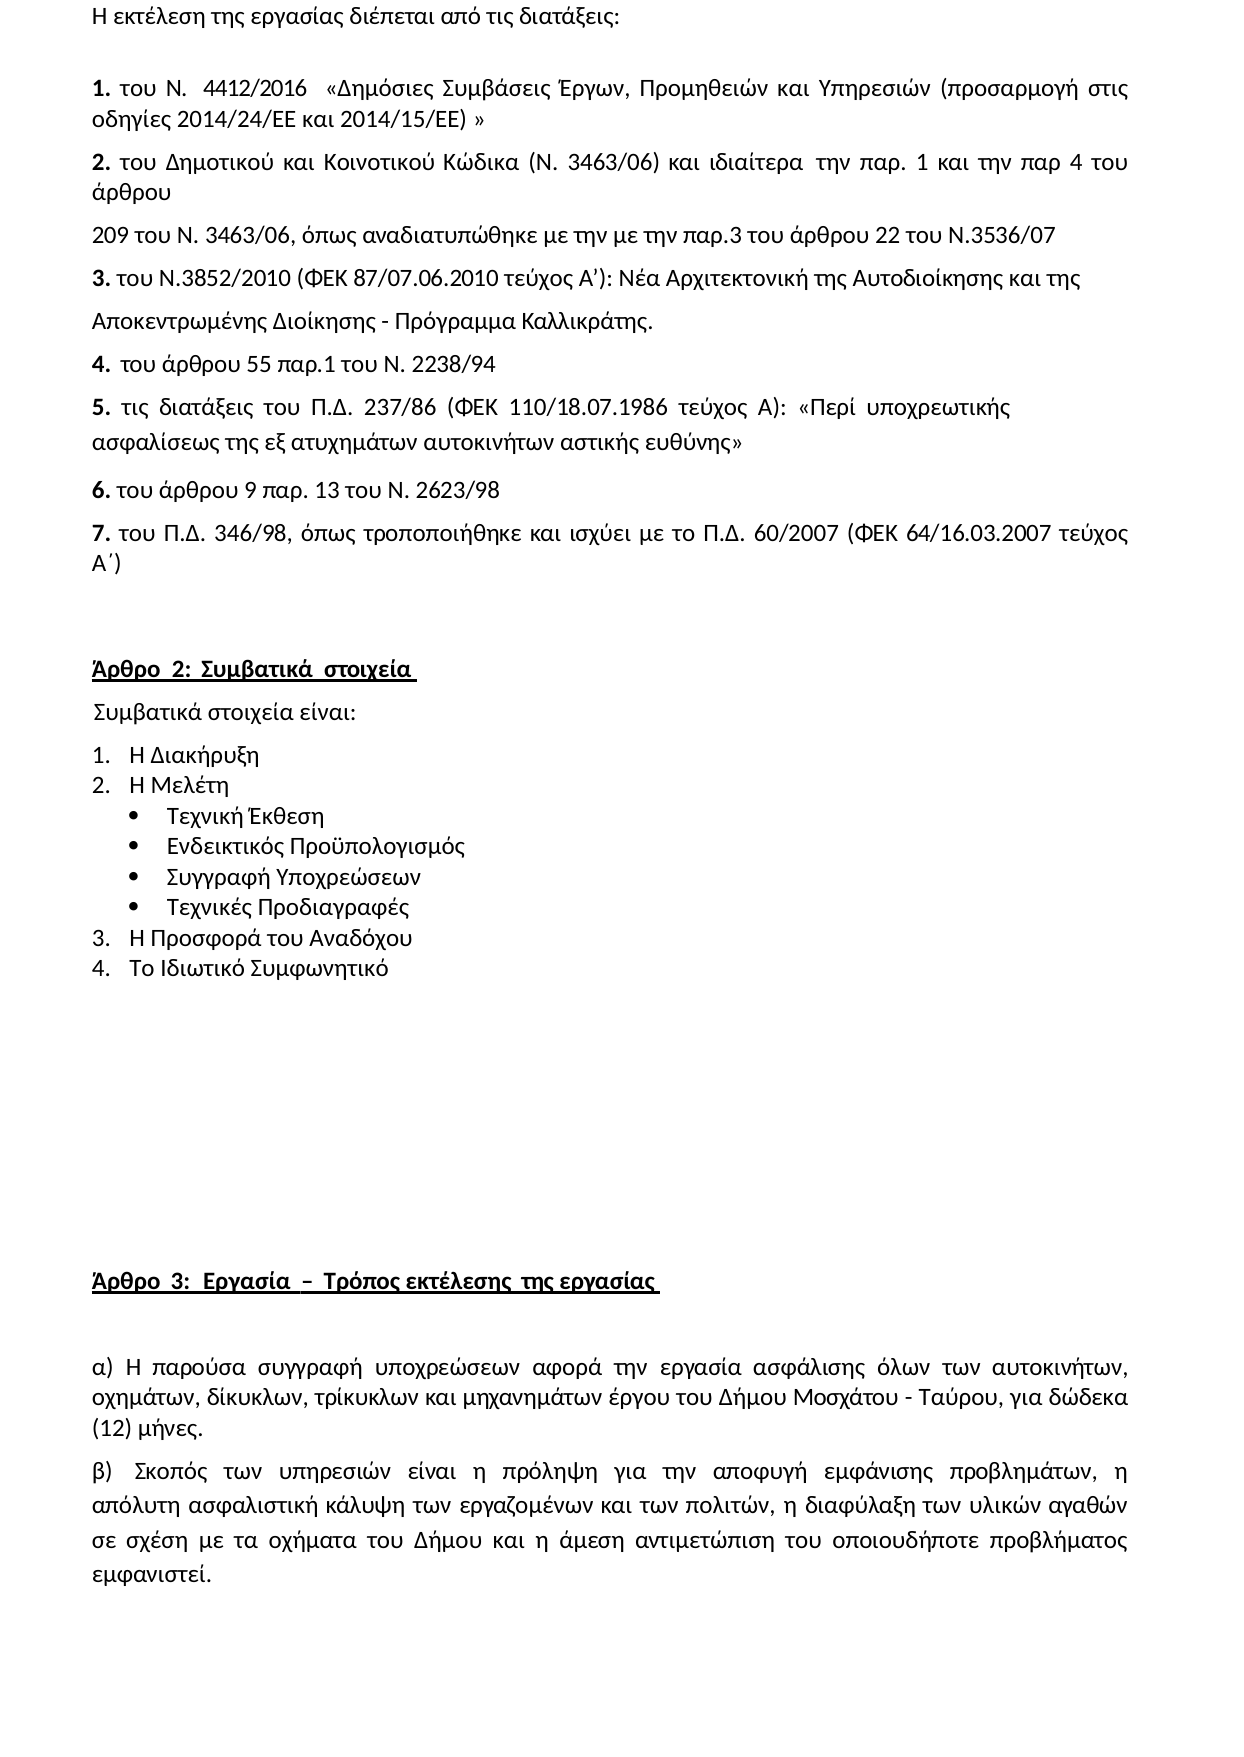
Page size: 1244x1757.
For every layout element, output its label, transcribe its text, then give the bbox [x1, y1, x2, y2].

text α) Η παρούσα συγγραφή υποχρεώσεων αφορά την εργασία ασφάλισης όλων των αυτοκινήτων, οχημάτων, δίκυκλων, τρίκυκλων και μηχανημάτων έργου του Δήμου Μοσχάτου - Ταύρου, για δώδεκα (12) μήνες. [92, 1351, 1128, 1442]
list Ενδεικτικός Προϋπολογισμός [129, 831, 1129, 861]
text 4. του άρθρου 55 παρ.1 του Ν. 2238/94 [92, 348, 1129, 379]
text Συμβατικά στοιχεία είναι: [94, 696, 1129, 726]
text 5. τις διατάξεις του Π.Δ. 237/86 (ΦΕΚ 110/18.07.1986 τεύχος Α): «Περί υποχρεωτικής ασφαλίσεως της εξ ατυχημάτων αυτοκινήτων αστικής ευθύνης» [92, 391, 1011, 457]
list Τεχνική Έκθεση [129, 800, 1129, 831]
text 209 του Ν. 3463/06, όπως αναδιατυπώθηκε με την με την παρ.3 του άρθρου 22 του Ν.3536/07 [92, 219, 1129, 250]
text 6. του άρθρου 9 παρ. 13 του Ν. 2623/98 [92, 474, 1129, 504]
text 1. του Ν. 4412/2016 «Δημόσιες Συμβάσεις Έργων, Προμηθειών και Υπηρεσιών (προσαρμογή στις οδηγίες 2014/24/ΕΕ και 2014/15/ΕΕ) » [92, 72, 1129, 133]
text Άρθρο 3: Εργασία – Τρόπος εκτέλεσης της εργασίας [92, 1265, 1129, 1295]
text 2. του Δημοτικού και Κοινοτικού Κώδικα (Ν. 3463/06) και ιδιαίτερα την παρ. 1 και την παρ 4 του άρθρου [92, 146, 1129, 207]
text 3. του Ν.3852/2010 (ΦΕΚ 87/07.06.2010 τεύχος Α’): Νέα Αρχιτεκτονική της Αυτοδιοίκησης και της [92, 262, 1129, 293]
text Άρθρο 2: Συμβατικά στοιχεία [92, 653, 1129, 683]
list Το Ιδιωτικό Συμφωνητικό [92, 953, 1129, 983]
text β) Σκοπός των υπηρεσιών είναι η πρόληψη για την αποφυγή εμφάνισης προβλημάτων, η απόλυτη ασφαλιστική κάλυψη των εργαζομένων και των πολιτών, η διαφύλαξη των υλικών αγαθών σε σχέση με τα οχήματα του Δήμου και η άμεση αντιμετώπιση του οποιουδήποτε προβλήματος εμφανιστεί. [92, 1455, 1128, 1589]
text Αποκεντρωμένης Διοίκησης - Πρόγραμμα Καλλικράτης. [92, 305, 1129, 336]
text 7. του Π.Δ. 346/98, όπως τροποποιήθηκε και ισχύει με το Π.Δ. 60/2007 (ΦΕΚ 64/16.03.2007 τεύχος Α΄) [92, 517, 1129, 578]
list Η Μελέτη [92, 769, 1129, 800]
text Η εκτέλεση της εργασίας διέπεται από τις διατάξεις: [92, 0, 1129, 31]
list Η Διακήρυξη [92, 739, 1129, 769]
list Συγγραφή Υποχρεώσεων [129, 861, 1129, 892]
list Τεχνικές Προδιαγραφές [129, 892, 1129, 922]
list Η Προσφορά του Αναδόχου [92, 922, 1129, 953]
